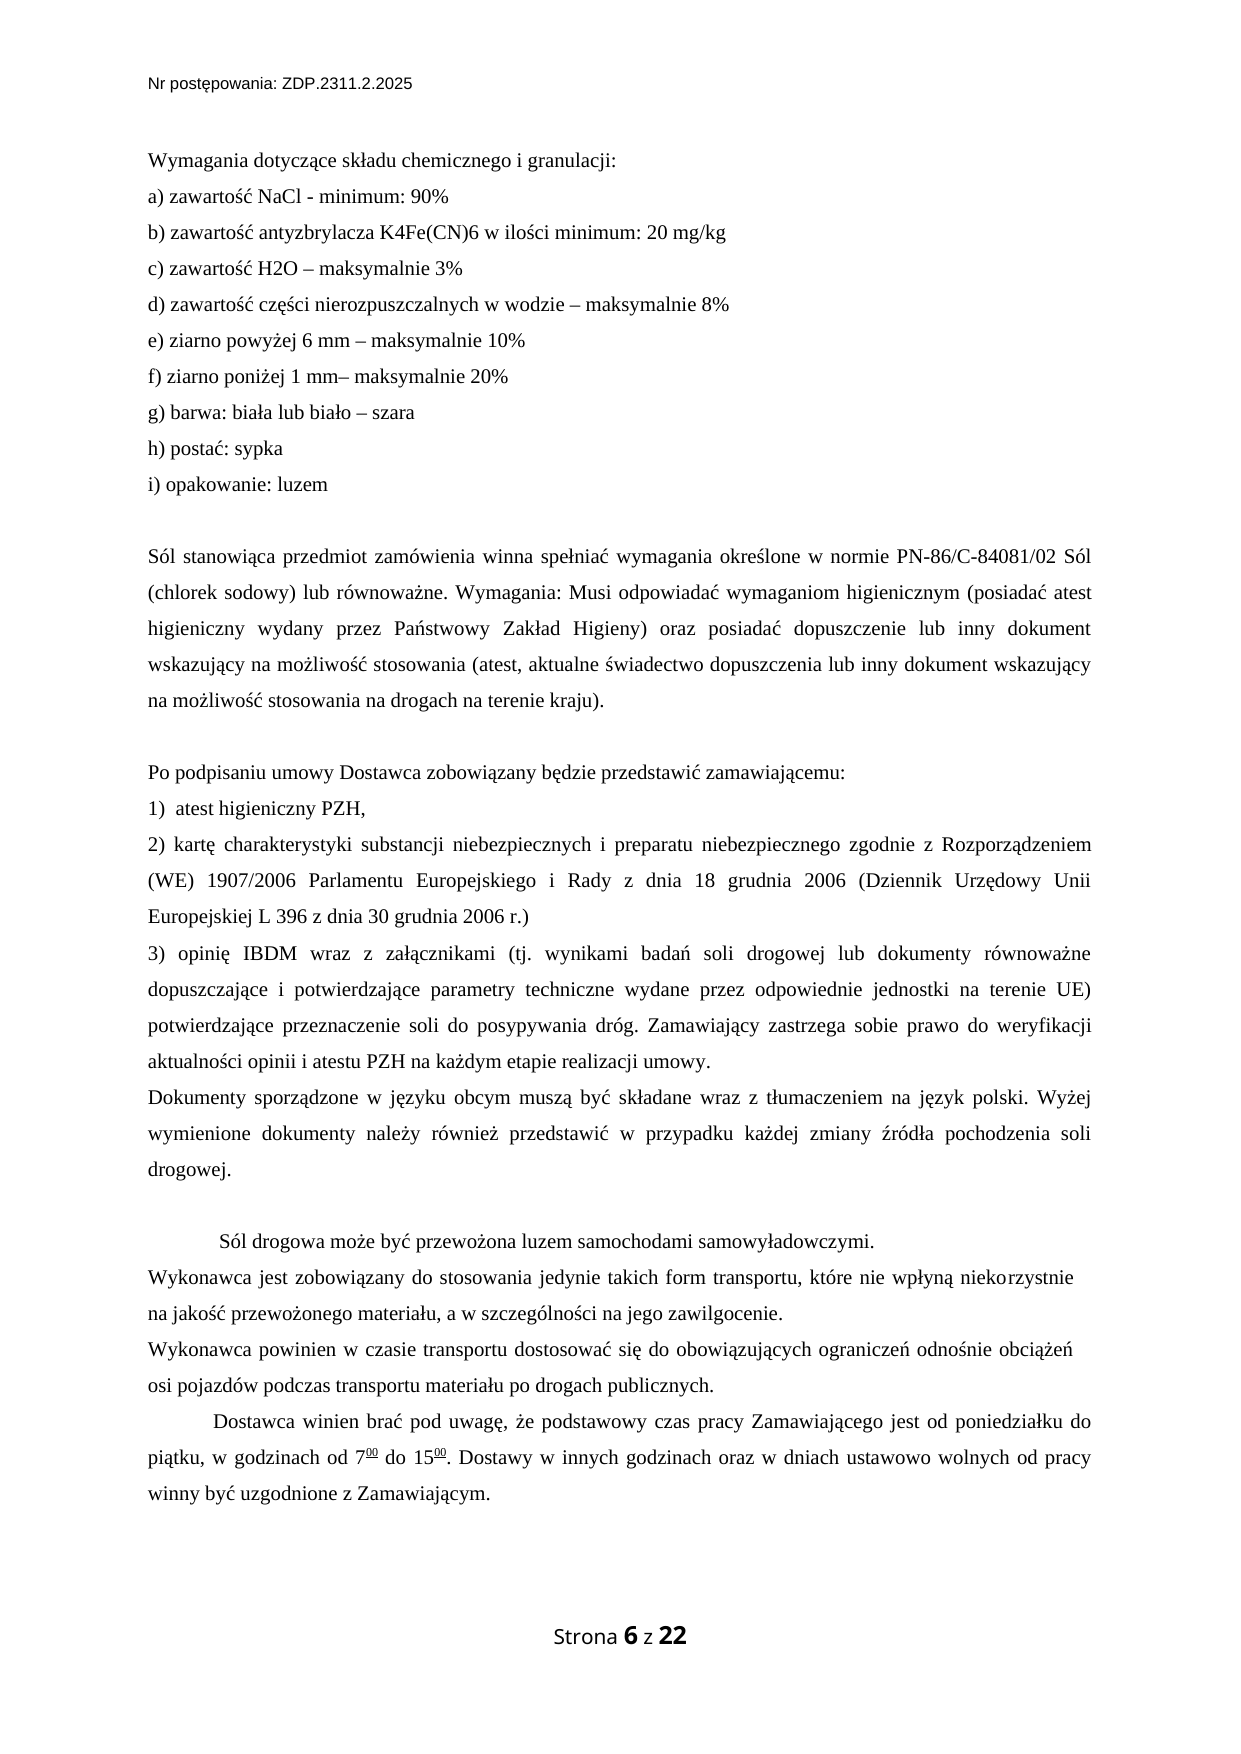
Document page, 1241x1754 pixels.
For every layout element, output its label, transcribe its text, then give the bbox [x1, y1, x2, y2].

text Wymagania dotyczące składu chemicznego i granulacji: [148, 148, 1093, 172]
text 1) atest higieniczny PZH, [148, 796, 1093, 820]
text Sól drogowa może być przewożona luzem samochodami samowyładowczymi. [213, 1229, 1074, 1253]
text h) postać: sypka [148, 436, 1093, 460]
text g) barwa: biała lub biało – szara [148, 400, 1093, 424]
text Sól stanowiąca przedmiot zamówienia winna spełniać wymagania określone w normie PN-86/C-84081/02 Sól (chlorek sodowy) lub równoważne. Wymagania: Musi odpowiadać wymaganiom higienicznym (posiadać atest higieniczny wydany przez Państwowy Zakład Higieny) oraz posiadać dopuszczenie lub inny dokument wskazujący na możliwość stosowania (atest, aktualne świadectwo dopuszczenia lub inny dokument wskazujący na możliwość stosowania na drogach na terenie kraju). [148, 544, 1093, 712]
text Dokumenty sporządzone w języku obcym muszą być składane wraz z tłumaczeniem na język polski. Wyżej wymienione dokumenty należy również przedstawić w przypadku każdej zmiany źródła pochodzenia soli drogowej. [148, 1085, 1093, 1181]
text a) zawartość NaCl - minimum: 90% [148, 184, 1093, 208]
text Wykonawca jest zobowiązany do stosowania jedynie takich form transportu, które nie wpłyną niekorzystnie na jakość przewożonego materiału, a w szczególności na jego zawilgocenie. [148, 1265, 1074, 1325]
text Wykonawca powinien w czasie transportu dostosować się do obowiązujących ograniczeń odnośnie obciążeń osi pojazdów podczas transportu materiału po drogach publicznych. [148, 1337, 1074, 1397]
text c) zawartość H2O – maksymalnie 3% [148, 256, 1093, 280]
text b) zawartość antyzbrylacza K4Fe(CN)6 w ilości minimum: 20 mg/kg [148, 220, 1093, 244]
text Po podpisaniu umowy Dostawca zobowiązany będzie przedstawić zamawiającemu: [148, 760, 1093, 784]
text e) ziarno powyżej 6 mm – maksymalnie 10% [148, 328, 1093, 352]
text 2) kartę charakterystyki substancji niebezpiecznych i preparatu niebezpiecznego zgodnie z Rozporządzeniem (WE) 1907/2006 Parlamentu Europejskiego i Rady z dnia 18 grudnia 2006 (Dziennik Urzędowy Unii Europejskiej L 396 z dnia 30 grudnia 2006 r.) [148, 832, 1093, 928]
text 3) opinię IBDM wraz z załącznikami (tj. wynikami badań soli drogowej lub dokumenty równoważne dopuszczające i potwierdzające parametry techniczne wydane przez odpowiednie jednostki na terenie UE) potwierdzające przeznaczenie soli do posypywania dróg. Zamawiający zastrzega sobie prawo do weryfikacji aktualności opinii i atestu PZH na każdym etapie realizacji umowy. [148, 941, 1093, 1073]
text Dostawca winien brać pod uwagę, że podstawowy czas pracy Zamawiającego jest od poniedziałku do piątku, w godzinach od 700 do 1500. Dostawy w innych godzinach oraz w dniach ustawowo wolnych od pracy winny być uzgodnione z Zamawiającym. [148, 1409, 1093, 1505]
text i) opakowanie: luzem [148, 472, 1093, 496]
text f) ziarno poniżej 1 mm– maksymalnie 20% [148, 364, 1093, 388]
text d) zawartość części nierozpuszczalnych w wodzie – maksymalnie 8% [148, 292, 1093, 316]
